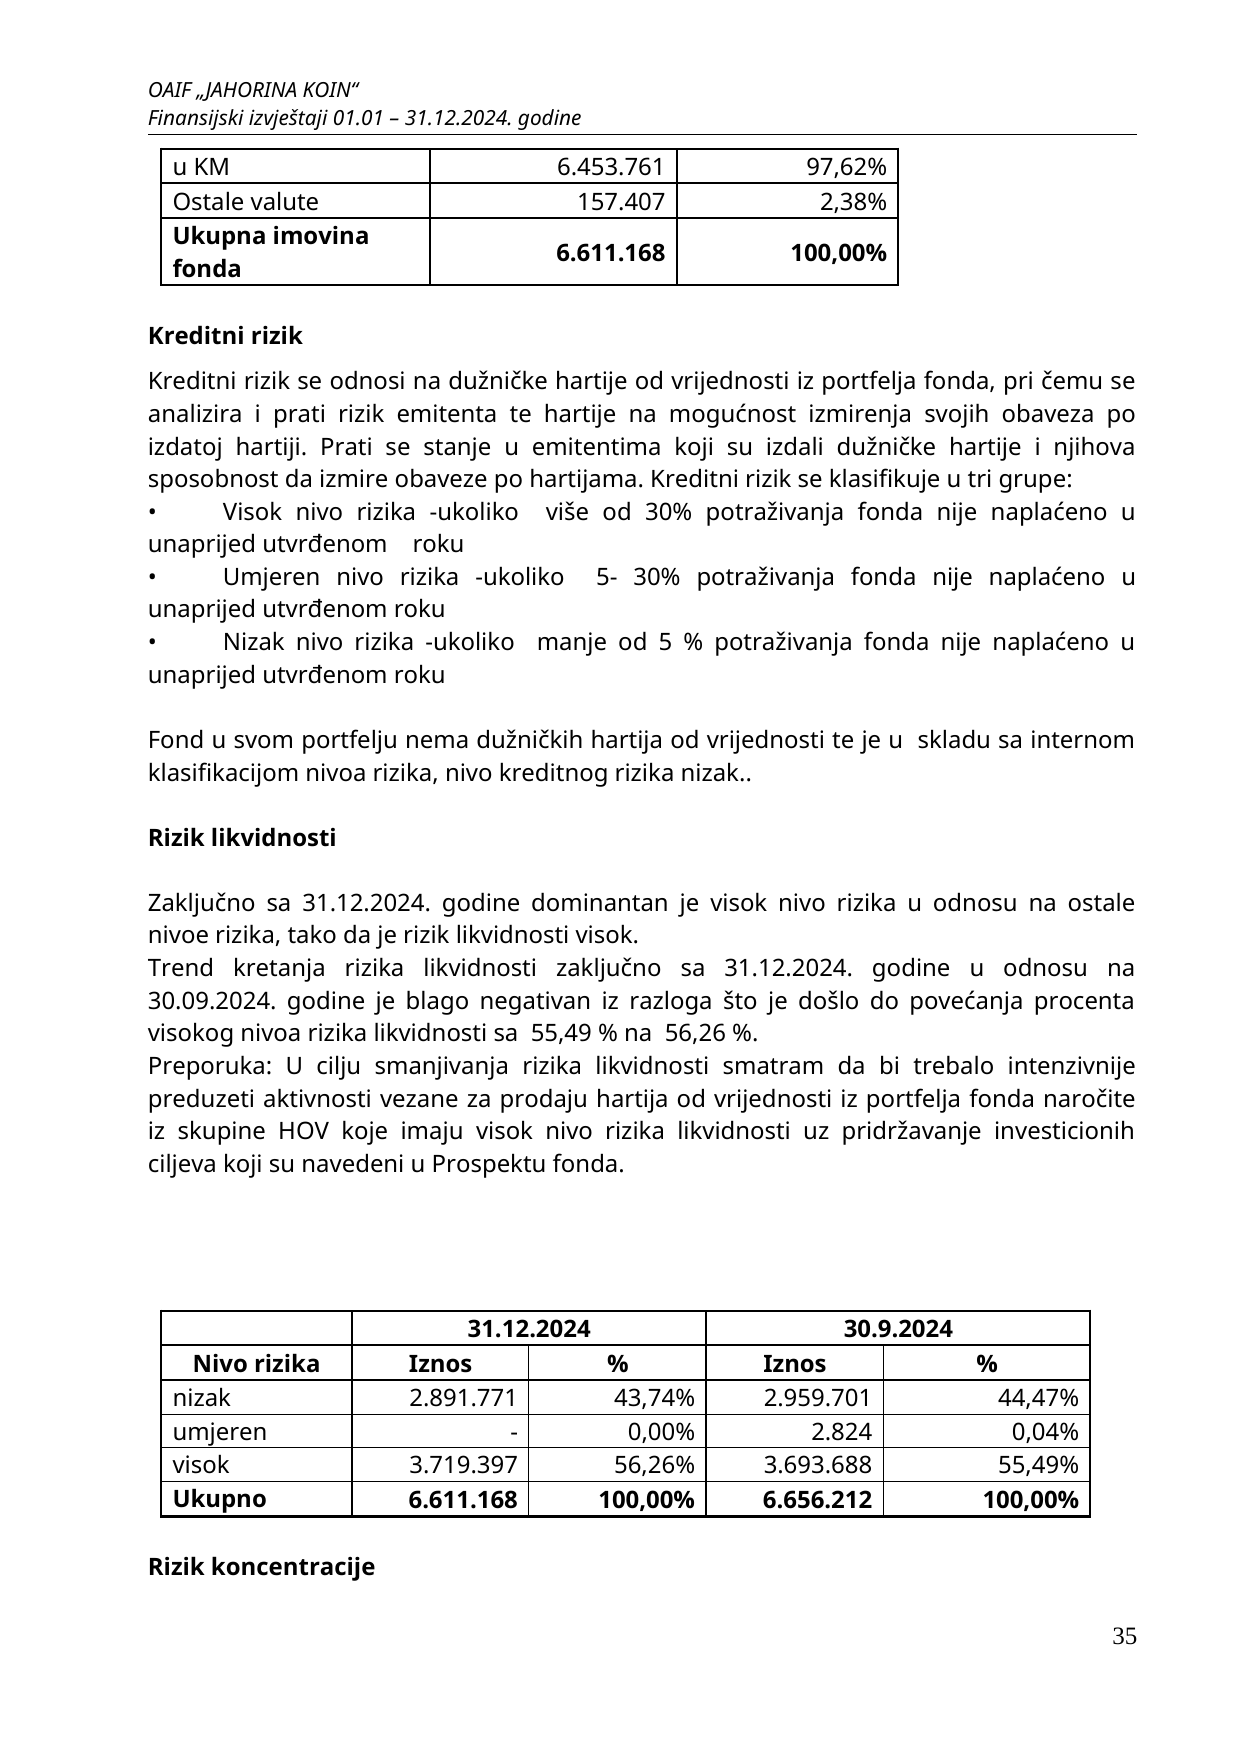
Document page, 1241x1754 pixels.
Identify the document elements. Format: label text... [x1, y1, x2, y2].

text Rizik likvidnosti [148, 821, 1137, 853]
table_cell 43,74% [529, 1381, 705, 1414]
table_header 31.12.2024 [353, 1312, 705, 1344]
table_cell visok [162, 1448, 351, 1481]
table_cell u KM [162, 150, 429, 182]
text • Nizak nivo rizika -ukoliko manje od 5 % potraživanja fonda nije naplaćeno u unaprijed utvrđenom roku [148, 625, 1137, 690]
text Trend kretanja rizika likvidnosti zaključno sa 31.12.2024. godine u odnosu na 30.09.2024. godine je blago negativan iz razloga što je došlo do povećanja procenta visokog nivoa rizika likvidnosti sa 55,49 % na 56,26 %. [148, 951, 1137, 1049]
table_cell 0,04% [884, 1415, 1089, 1447]
table_cell 2.824 [707, 1415, 883, 1447]
table_cell Nivo rizika [162, 1346, 351, 1379]
table_cell % [884, 1346, 1089, 1379]
text Rizik koncentracije [148, 1550, 1137, 1583]
table_cell nizak [162, 1381, 351, 1414]
text • Visok nivo rizika -ukoliko više od 30% potraživanja fonda nije naplaćeno u unaprijed utvrđenom roku [148, 494, 1137, 560]
text • Umjeren nivo rizika -ukoliko 5- 30% potraživanja fonda nije naplaćeno u unaprijed utvrđenom roku [148, 560, 1137, 625]
text Kreditni rizik [148, 319, 1137, 352]
text Fond u svom portfelju nema dužničkih hartija od vrijednosti te je u skladu sa internom klasifikacijom nivoa rizika, nivo kreditnog rizika nizak.. [148, 723, 1137, 788]
table_cell 100,00% [884, 1482, 1089, 1515]
table_cell umjeren [162, 1415, 351, 1447]
table_cell 157.407 [431, 184, 676, 217]
table_cell % [529, 1346, 705, 1379]
table_cell 100,00% [529, 1482, 705, 1515]
table_cell - [353, 1415, 528, 1447]
table_cell 2,38% [678, 184, 897, 217]
table_header 30.9.2024 [707, 1312, 1089, 1344]
table_cell 3.693.688 [707, 1448, 883, 1481]
table_cell Iznos [707, 1346, 883, 1379]
table_cell 55,49% [884, 1448, 1089, 1481]
text Preporuka: U cilju smanjivanja rizika likvidnosti smatram da bi trebalo intenzivnije preduzeti aktivnosti vezane za prodaju hartija od vrijednosti iz portfelja fonda naročite iz skupine HOV koje imaju visok nivo rizika likvidnosti uz pridržavanje investicionih ciljeva koji su navedeni u Prospektu fonda. [148, 1049, 1137, 1179]
table_cell 44,47% [884, 1381, 1089, 1414]
table_cell 3.719.397 [353, 1448, 528, 1481]
table_cell Ostale valute [162, 184, 429, 217]
table_cell 0,00% [529, 1415, 705, 1447]
table_cell 6.611.168 [431, 219, 676, 284]
table_cell 6.453.761 [431, 150, 676, 182]
text Zaključno sa 31.12.2024. godine dominantan je visok nivo rizika u odnosu na ostale nivoe rizika, tako da je rizik likvidnosti visok. [148, 886, 1137, 951]
table_cell 100,00% [678, 219, 897, 284]
table_cell Ukupna imovina fonda [162, 219, 429, 284]
text Kreditni rizik se odnosi na dužničke hartije od vrijednosti iz portfelja fonda, pri čemu se analizira i prati rizik emitenta te hartije na mogućnost izmirenja svojih obaveza po izdatoj hartiji. Prati se stanje u emitentima koji su izdali dužničke hartije i njihova sposobnost da izmire obaveze po hartijama. Kreditni rizik se klasifikuje u tri grupe: [148, 364, 1137, 494]
table_cell 2.891.771 [353, 1381, 528, 1414]
table_cell 6.656.212 [707, 1482, 883, 1515]
table_cell 56,26% [529, 1448, 705, 1481]
table_cell Ukupno [162, 1482, 351, 1515]
table_cell 6.611.168 [353, 1482, 528, 1515]
table_header [162, 1312, 351, 1344]
table_cell Iznos [353, 1346, 528, 1379]
table_cell 2.959.701 [707, 1381, 883, 1414]
table_cell 97,62% [678, 150, 897, 182]
